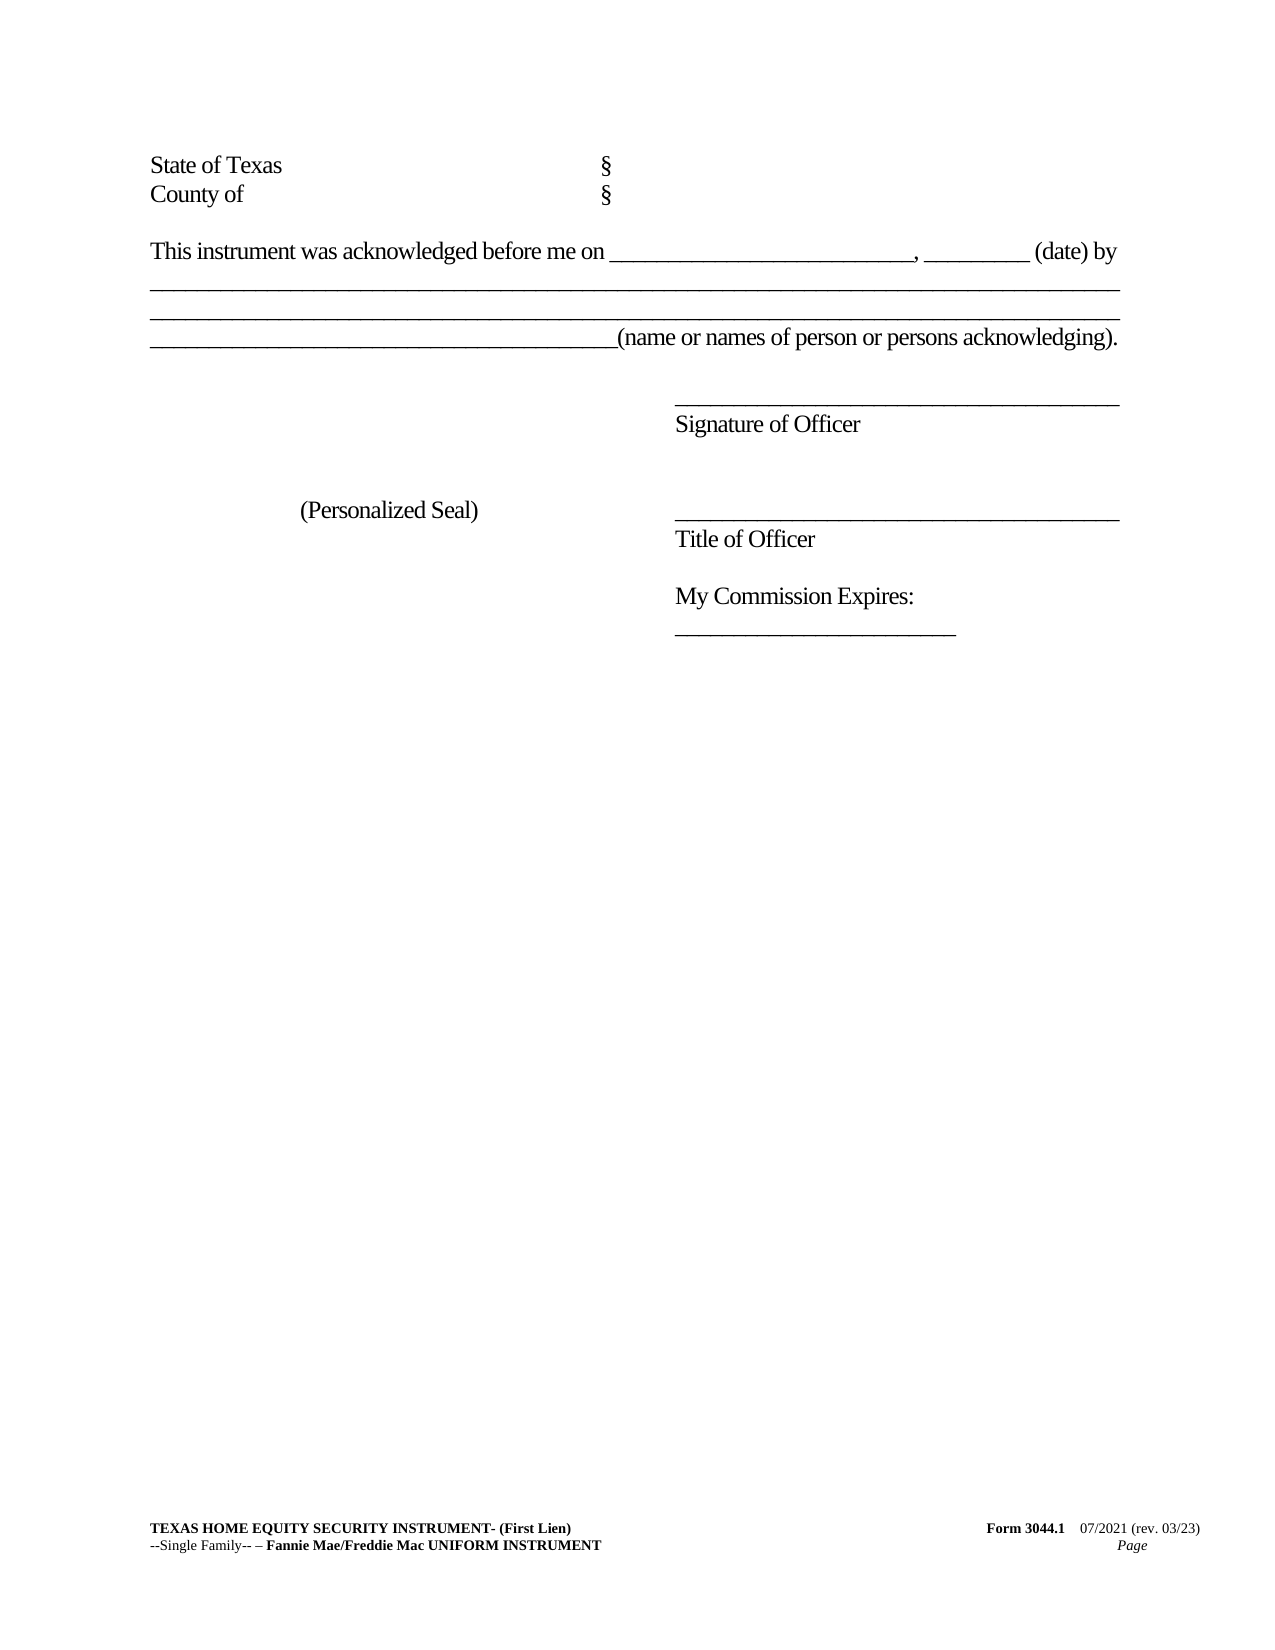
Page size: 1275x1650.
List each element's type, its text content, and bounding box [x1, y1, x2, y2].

text Signature of Officer [675, 409, 1125, 437]
text (Personalized Seal) ______________________________________ [300, 495, 1125, 524]
text Title of Officer [675, 524, 1125, 552]
text County of § [150, 179, 1125, 207]
text My Commission Expires: ________________________ [675, 581, 1125, 639]
text State of Texas § [150, 150, 1125, 179]
text This instrument was acknowledged before me on __________________________, _________ (date) by ___________________________________________________________________________________ ___________________________________________________________________________________________________________________________(name or names of person or persons acknowledging). [150, 236, 1125, 351]
text ______________________________________ [675, 380, 1125, 409]
